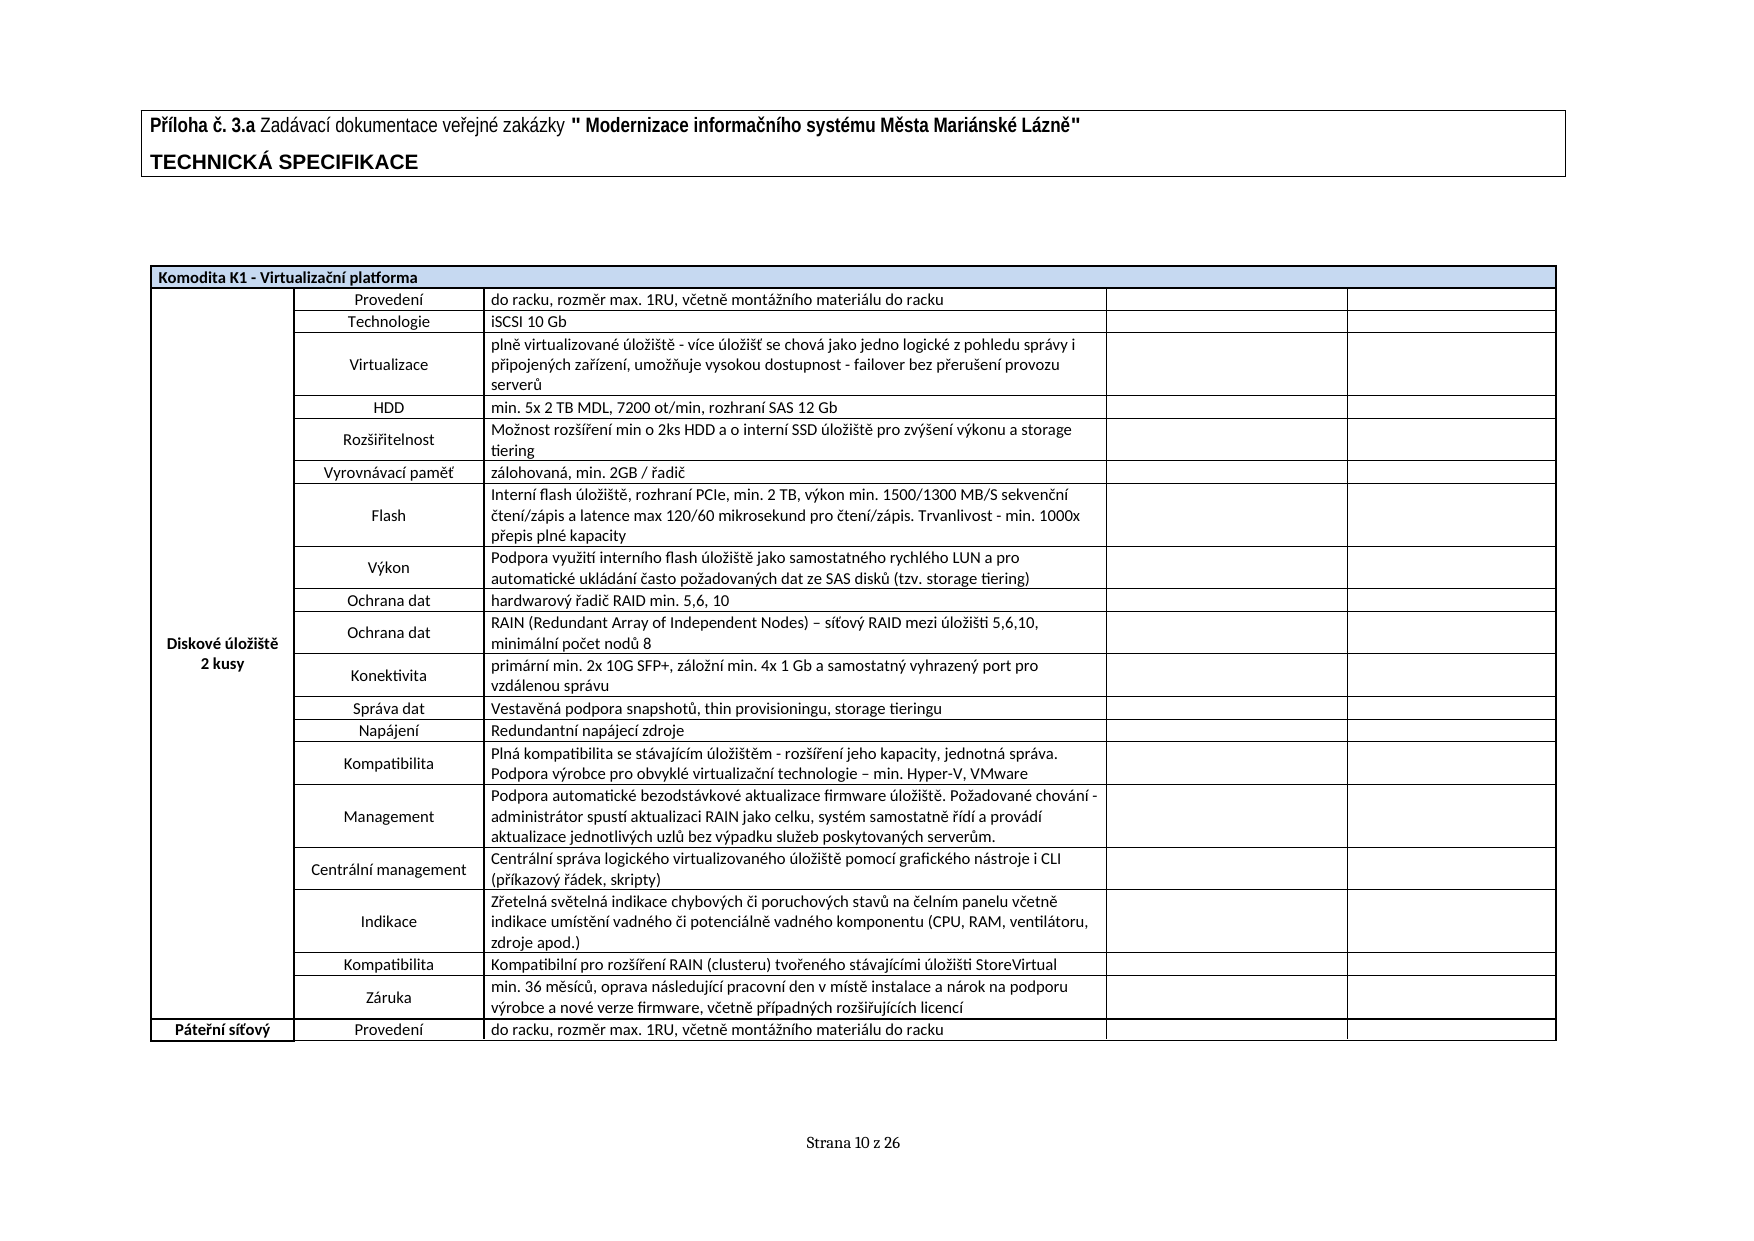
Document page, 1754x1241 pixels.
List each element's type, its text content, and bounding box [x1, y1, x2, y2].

table_cell Virtualizace [295, 333, 483, 395]
table_cell [1107, 396, 1347, 417]
table_cell Management [295, 785, 483, 847]
table_cell Podpora automatické bezodstávkové aktualizace firmware úložiště. Požadované chování - administrátor spustí aktualizaci RAIN jako celku, systém samostatně řídí a provádí aktualizace jednotlivých uzlů bez výpadku služeb poskytovaných serverům. [485, 785, 1106, 847]
table_cell do racku, rozměr max. 1RU, včetně montážního materiálu do racku [484, 1020, 1107, 1040]
table_cell [1107, 333, 1347, 395]
table_cell [1348, 654, 1555, 696]
table_cell Výkon [295, 547, 483, 588]
table_cell [1107, 742, 1347, 783]
table_cell [1348, 848, 1555, 889]
table_cell Podpora využití interního flash úložiště jako samostatného rychlého LUN a pro automatické ukládání často požadovaných dat ze SAS disků (tzv. storage tiering) [485, 547, 1106, 588]
table_cell [1348, 1020, 1555, 1040]
table_cell [1348, 785, 1555, 847]
table_cell [1348, 311, 1555, 332]
table_cell [1348, 396, 1555, 417]
table_cell [1107, 484, 1347, 546]
table_cell Vestavěná podpora snapshotů, thin provisioningu, storage tieringu [485, 697, 1106, 718]
table_cell [1107, 848, 1347, 889]
table_cell Ochrana dat [295, 612, 483, 653]
table_cell [1107, 785, 1347, 847]
table_cell do racku, rozměr max. 1RU, včetně montážního materiálu do racku [485, 289, 1106, 309]
table_cell [1348, 419, 1555, 460]
table_cell Interní flash úložiště, rozhraní PCIe, min. 2 TB, výkon min. 1500/1300 MB/S sekvenční čtení/zápis a latence max 120/60 mikrosekund pro čtení/zápis. Trvanlivost - min. 1000x přepis plné kapacity [485, 484, 1106, 546]
table_cell Indikace [295, 890, 483, 952]
table_cell [1348, 589, 1555, 611]
table_cell [1107, 311, 1347, 332]
table_cell [1107, 1020, 1348, 1040]
table_cell Záruka [295, 976, 483, 1017]
table_cell Plná kompatibilita se stávajícím úložištěm - rozšíření jeho kapacity, jednotná správa. Podpora výrobce pro obvyklé virtualizační technologie – min. Hyper-V, VMware [485, 742, 1106, 783]
table_cell RAIN (Redundant Array of Independent Nodes) – síťový RAID mezi úložišti 5,6,10, minimální počet nodů 8 [485, 612, 1106, 653]
table_cell [1107, 697, 1347, 718]
table_cell [1348, 720, 1555, 741]
table_cell min. 36 měsíců, oprava následující pracovní den v místě instalace a nárok na podporu výrobce a nové verze firmware, včetně případných rozšiřujících licencí [485, 976, 1106, 1017]
table_cell Ochrana dat [295, 589, 483, 611]
table_cell [1348, 484, 1555, 546]
table_cell [1348, 289, 1555, 309]
table_cell HDD [295, 396, 483, 417]
table_cell [1348, 890, 1555, 952]
table_cell iSCSI 10 Gb [485, 311, 1106, 332]
table_cell [1107, 419, 1347, 460]
table_cell Technologie [295, 311, 483, 332]
table_cell Konektivita [295, 654, 483, 696]
table_cell min. 5x 2 TB MDL, 7200 ot/min, rozhraní SAS 12 Gb [485, 396, 1106, 417]
table_cell Kompatibilita [295, 742, 483, 783]
table_cell Kompatibilita [295, 953, 483, 975]
table_cell Flash [295, 484, 483, 546]
table_cell Možnost rozšíření min o 2ks HDD a o interní SSD úložiště pro zvýšení výkonu a storage tiering [485, 419, 1106, 460]
table_cell [1107, 976, 1347, 1017]
table_cell [1107, 461, 1347, 482]
table_cell Zřetelná světelná indikace chybových či poruchových stavů na čelním panelu včetně indikace umístění vadného či potenciálně vadného komponentu (CPU, RAM, ventilátoru, zdroje apod.) [485, 890, 1106, 952]
table_cell Centrální management [295, 848, 483, 889]
table_cell [1107, 890, 1347, 952]
table_cell [1107, 720, 1347, 741]
table_cell [1348, 612, 1555, 653]
table_cell [1107, 589, 1347, 611]
table_cell [1348, 976, 1555, 1017]
table_header Komodita K1 - Virtualizační platforma [152, 267, 1555, 287]
table_cell [1348, 742, 1555, 783]
table_cell Rozšiřitelnost [295, 419, 483, 460]
table_cell [1348, 333, 1555, 395]
table_cell zálohovaná, min. 2GB / řadič [485, 461, 1106, 482]
table_cell Diskové úložiště 2 kusy [152, 289, 293, 1017]
table_cell Kompatibilní pro rozšíření RAIN (clusteru) tvořeného stávajícími úložišti StoreVirtual [485, 953, 1106, 975]
table_cell Provedení [295, 1020, 483, 1040]
table_cell Provedení [295, 289, 483, 309]
table_cell Páteřní síťový prvek 2 kusy [152, 1020, 293, 1040]
table_cell Centrální správa logického virtualizovaného úložiště pomocí grafického nástroje i CLI (příkazový řádek, skripty) [485, 848, 1106, 889]
table_cell [1348, 461, 1555, 482]
table_cell [1107, 612, 1347, 653]
table_cell [1348, 953, 1555, 975]
table_cell Vyrovnávací paměť [295, 461, 483, 482]
table_cell [1107, 953, 1347, 975]
table_cell Správa dat [295, 697, 483, 718]
table_cell primární min. 2x 10G SFP+, záložní min. 4x 1 Gb a samostatný vyhrazený port pro vzdálenou správu [485, 654, 1106, 696]
table_cell [1348, 697, 1555, 718]
table_cell hardwarový řadič RAID min. 5,6, 10 [485, 589, 1106, 611]
table_cell [1348, 547, 1555, 588]
table_cell [1107, 654, 1347, 696]
table_cell Redundantní napájecí zdroje [485, 720, 1106, 741]
table_cell [1107, 289, 1347, 309]
table_cell [1107, 547, 1347, 588]
table_cell Napájení [295, 720, 483, 741]
table_cell plně virtualizované úložiště - více úložišť se chová jako jedno logické z pohledu správy i připojených zařízení, umožňuje vysokou dostupnost - failover bez přerušení provozu serverů [485, 333, 1106, 395]
